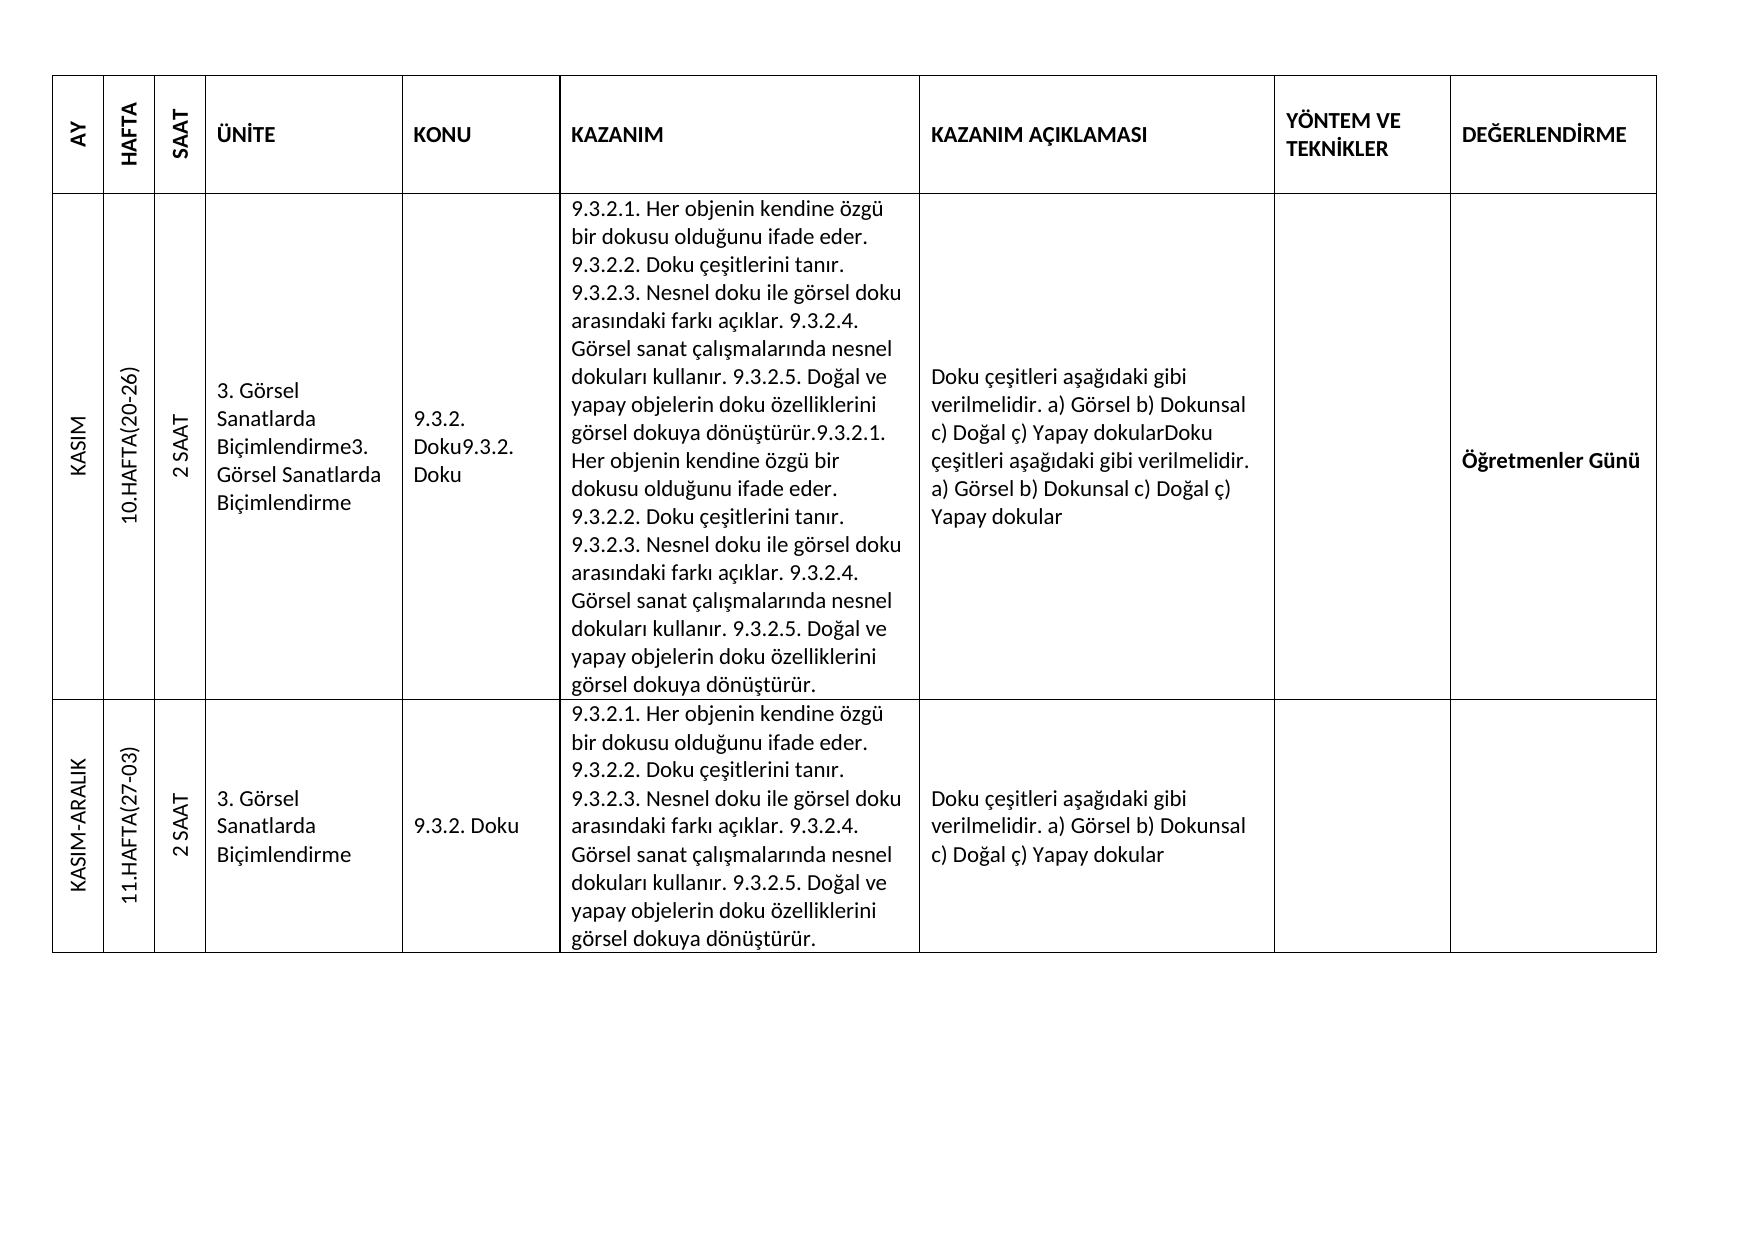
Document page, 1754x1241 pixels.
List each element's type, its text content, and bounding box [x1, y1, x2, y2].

table_cell [1275, 700, 1450, 952]
table_header KAZANIM AÇIKLAMASI [920, 76, 1274, 193]
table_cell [920, 700, 1274, 952]
table_cell Doku çeşitleri aşağıdaki gibi verilmelidir. a) Görsel b) Dokunsal c) Doğal ç) Yapay dokularDoku çeşitleri aşağıdaki gibi verilmelidir. a) Görsel b) Dokunsal c) Doğal ç) Yapay dokular [920, 194, 1274, 698]
table_cell 9.3.2.1. Her objenin kendine özgü bir dokusu olduğunu ifade eder. 9.3.2.2. Doku çeşitlerini tanır. 9.3.2.3. Nesnel doku ile görsel doku arasındaki farkı açıklar. 9.3.2.4. Görsel sanat çalışmalarında nesnel dokuları kullanır. 9.3.2.5. Doğal ve yapay objelerin doku özelliklerini görsel dokuya dönüştürür.9.3.2.1. Her objenin kendine özgü bir dokusu olduğunu ifade eder. 9.3.2.2. Doku çeşitlerini tanır. 9.3.2.3. Nesnel doku ile görsel doku arasındaki farkı açıklar. 9.3.2.4. Görsel sanat çalışmalarında nesnel dokuları kullanır. 9.3.2.5. Doğal ve yapay objelerin doku özelliklerini görsel dokuya dönüştürür. [561, 194, 919, 698]
table_cell 9.3.2. Doku [403, 700, 559, 952]
table_header SAAT [155, 76, 205, 193]
table_cell 2 SAAT [155, 700, 205, 952]
table_cell 3. Görsel Sanatlarda Biçimlendirme3. Görsel Sanatlarda Biçimlendirme [206, 194, 402, 698]
table_cell Öğretmenler Günü [1451, 194, 1656, 698]
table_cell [561, 700, 919, 952]
table_header KAZANIM [561, 76, 919, 193]
table_cell 9.3.2. Doku9.3.2. Doku [403, 194, 559, 698]
table_cell 2 SAAT [155, 194, 205, 698]
table_header KONU [403, 76, 559, 193]
table_header AY [53, 76, 103, 193]
table_cell 11.HAFTA(27-03) [104, 700, 154, 952]
table_cell KASIM [53, 194, 103, 698]
table_header YÖNTEM VE TEKNİKLER [1275, 76, 1450, 193]
table_cell [1451, 700, 1656, 952]
table_cell 10.HAFTA(20-26) [104, 194, 154, 698]
table_header DEĞERLENDİRME [1451, 76, 1656, 193]
table_header HAFTA [104, 76, 154, 193]
table_cell 3. Görsel Sanatlarda Biçimlendirme [206, 700, 402, 952]
table_header ÜNİTE [206, 76, 402, 193]
table_cell KASIM-ARALIK [53, 700, 103, 952]
table_cell [1275, 194, 1450, 698]
